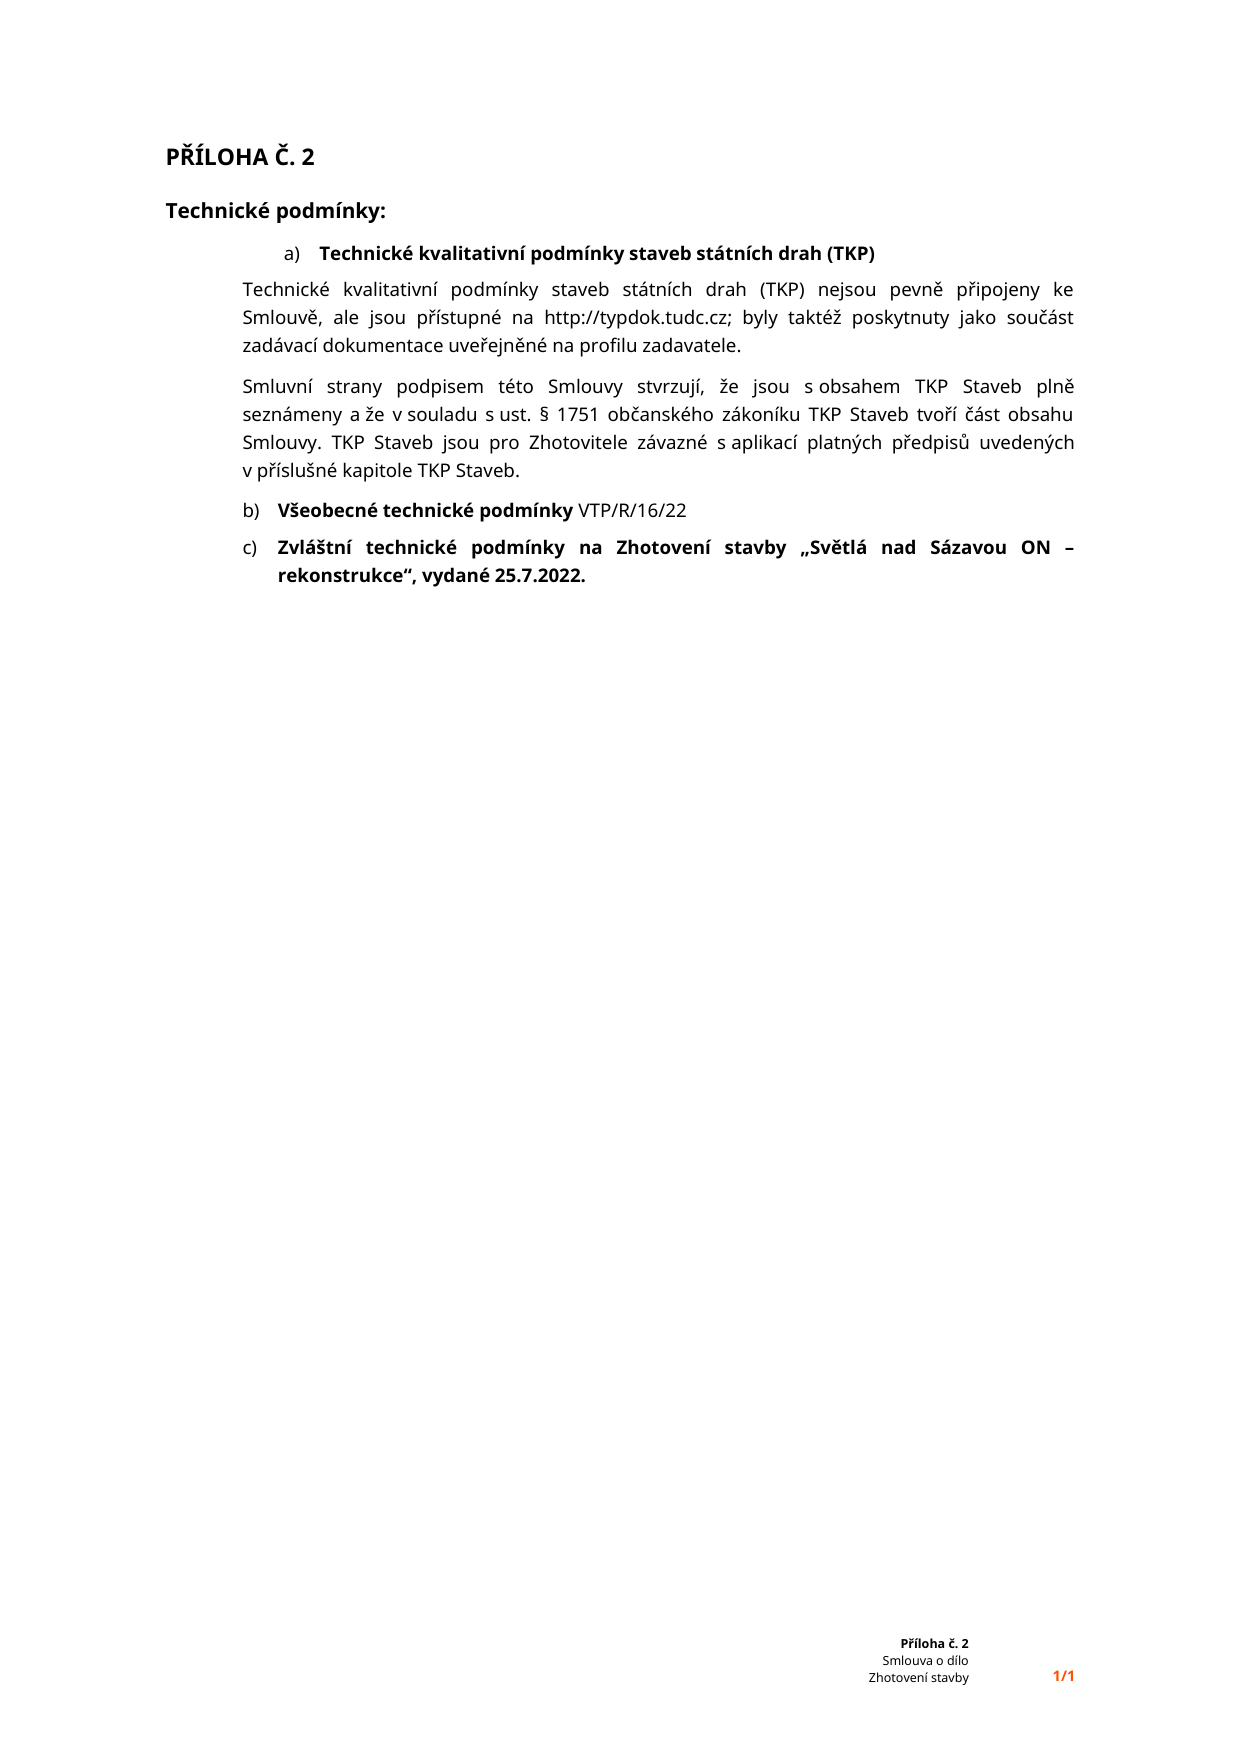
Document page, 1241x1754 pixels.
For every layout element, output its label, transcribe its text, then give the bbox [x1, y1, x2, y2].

list Technické kvalitativní podmínky staveb státních drah (TKP) [284, 240, 1075, 266]
text Smluvní strany podpisem této Smlouvy stvrzují, že jsou s obsahem TKP Staveb plně seznámeny a že v souladu s ust. § 1751 občanského zákoníku TKP Staveb tvoří část obsahu Smlouvy. TKP Staveb jsou pro Zhotovitele závazné s aplikací platných předpisů uvedených v příslušné kapitole TKP Staveb. [242, 373, 1075, 483]
text Příloha č. 2 [165, 141, 1075, 173]
text Všeobecné technické podmínky VTP/R/16/22 [242, 498, 1075, 523]
text Technické kvalitativní podmínky staveb státních drah (TKP) nejsou pevně připojeny ke Smlouvě, ale jsou přístupné na http://typdok.tudc.cz; byly taktéž poskytnuty jako součást zadávací dokumentace uveřejněné na profilu zadavatele. [242, 277, 1075, 358]
text Zvláštní technické podmínky na Zhotovení stavby „Světlá nad Sázavou ON – rekonstrukce“, vydané 25.7.2022. [242, 534, 1075, 588]
text Technické podmínky: [165, 197, 1075, 225]
